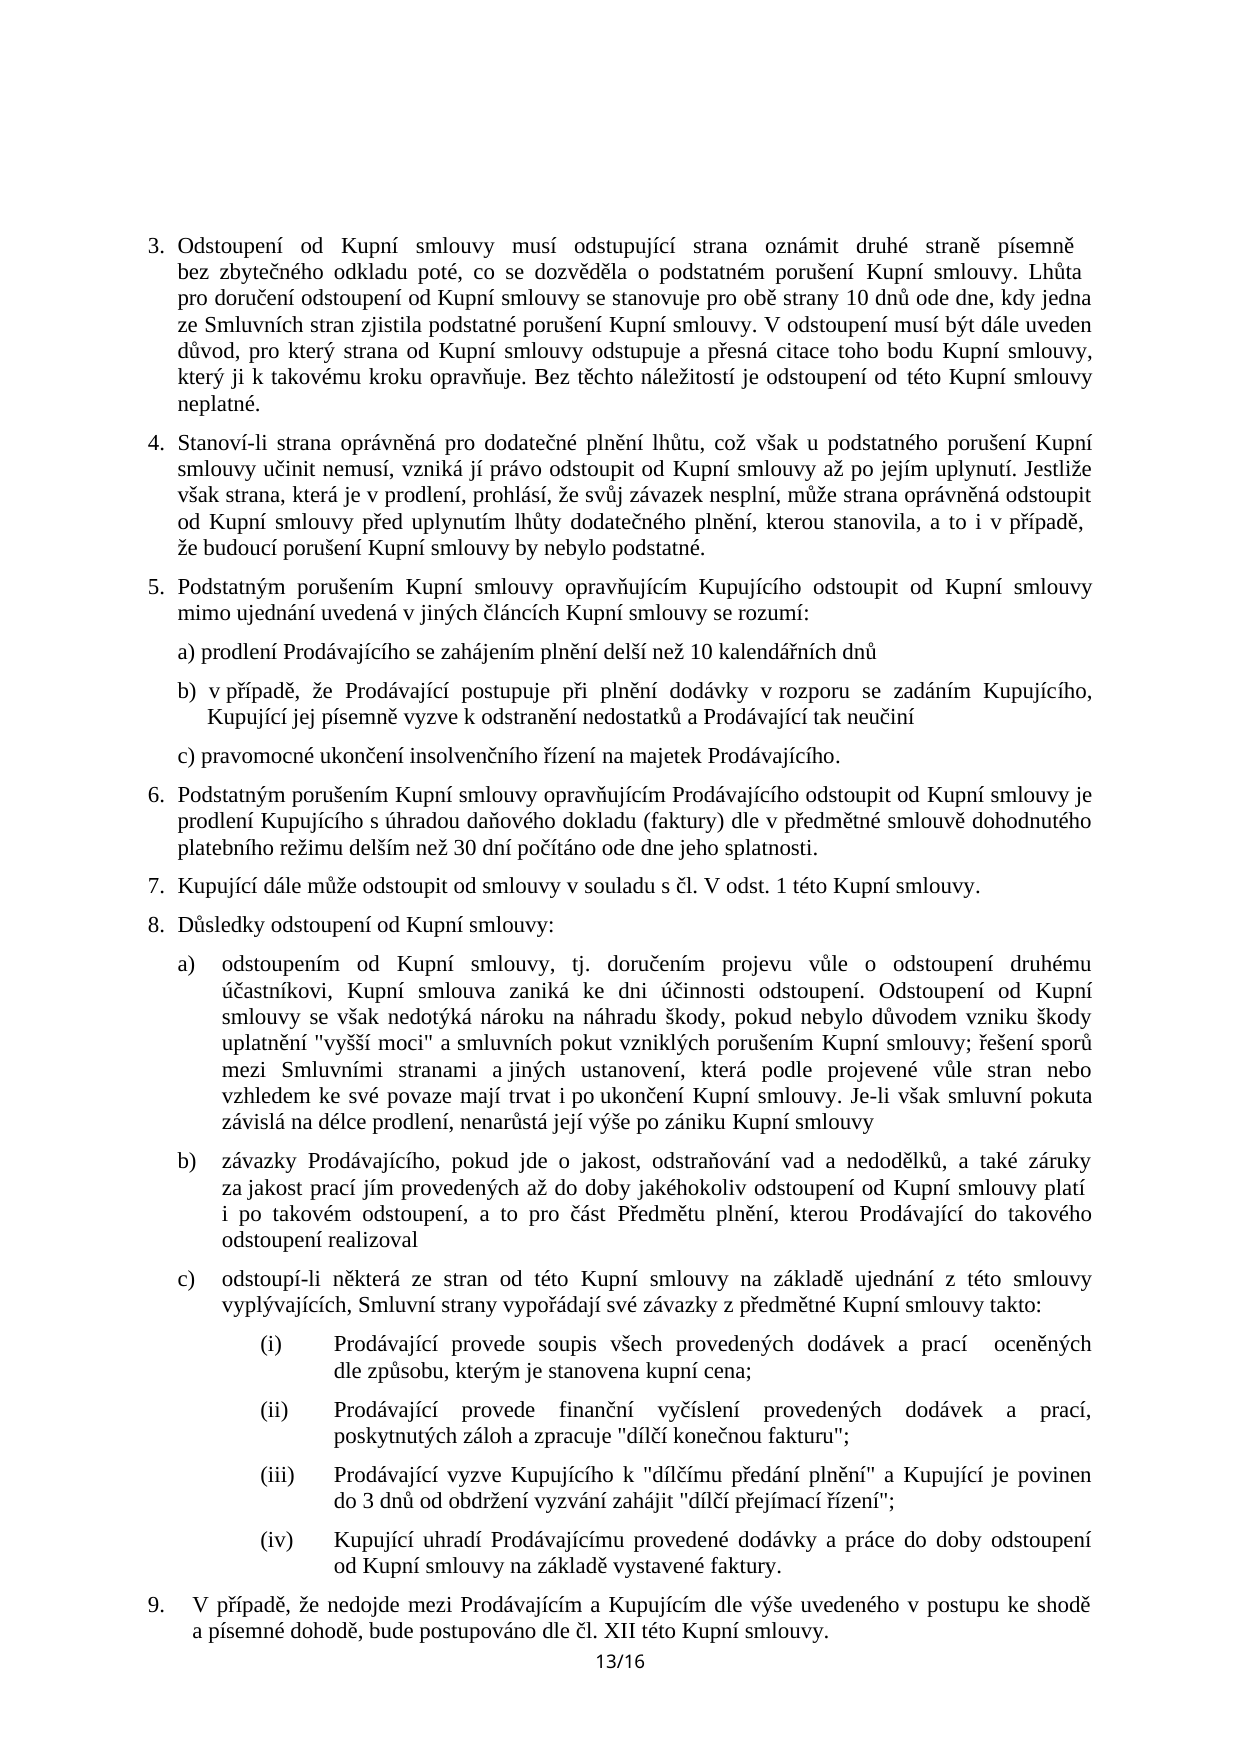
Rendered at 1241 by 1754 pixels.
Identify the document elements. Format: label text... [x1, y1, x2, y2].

list c) pravomocné ukončení insolvenčního řízení na majetek Prodávajícího. [177, 742, 1092, 768]
list b) v případě, že Prodávající postupuje při plnění dodávky v rozporu se zadáním Kupujícího, Kupující jej písemně vyzve k odstranění nedostatků a Prodávající tak neučiní [177, 677, 1092, 730]
list závazky Prodávajícího, pokud jde o jakost, odstraňování vad a nedodělků, a také záruky za jakost prací jím provedených až do doby jakéhokoliv odstoupení od Kupní smlouvy platí i po takovém odstoupení, a to pro část Předmětu plnění, kterou Prodávající do takového odstoupení realizoval [177, 1147, 1092, 1253]
list Prodávající provede finanční vyčíslení provedených dodávek a prací, poskytnutých záloh a zpracuje "dílčí konečnou fakturu"; [260, 1396, 1092, 1448]
list Podstatným porušením Kupní smlouvy opravňujícím Prodávajícího odstoupit od Kupní smlouvy je prodlení Kupujícího s úhradou daňového dokladu (faktury) dle v předmětné smlouvě dohodnutého platebního režimu delším než 30 dní počítáno ode dne jeho splatnosti. [148, 781, 1092, 860]
list Důsledky odstoupení od Kupní smlouvy: [148, 911, 1092, 938]
list Prodávající provede soupis všech provedených dodávek a prací oceněných dle způsobu, kterým je stanovena kupní cena; [260, 1330, 1092, 1383]
list V případě, že nedojde mezi Prodávajícím a Kupujícím dle výše uvedeného v postupu ke shodě a písemné dohodě, bude postupováno dle čl. XII této Kupní smlouvy. [148, 1591, 1092, 1644]
list Odstoupení od Kupní smlouvy musí odstupující strana oznámit druhé straně písemně bez zbytečného odkladu poté, co se dozvěděla o podstatném porušení Kupní smlouvy. Lhůta pro doručení odstoupení od Kupní smlouvy se stanovuje pro obě strany 10 dnů ode dne, kdy jedna ze Smluvních stran zjistila podstatné porušení Kupní smlouvy. V odstoupení musí být dále uveden důvod, pro který strana od Kupní smlouvy odstupuje a přesná citace toho bodu Kupní smlouvy, který ji k takovému kroku opravňuje. Bez těchto náležitostí je odstoupení od této Kupní smlouvy neplatné. [148, 232, 1092, 416]
list Stanoví-li strana oprávněná pro dodatečné plnění lhůtu, což však u podstatného porušení Kupní smlouvy učinit nemusí, vzniká jí právo odstoupit od Kupní smlouvy až po jejím uplynutí. Jestliže však strana, která je v prodlení, prohlásí, že svůj závazek nesplní, může strana oprávněná odstoupit od Kupní smlouvy před uplynutím lhůty dodatečného plnění, kterou stanovila, a to i v případě, že budoucí porušení Kupní smlouvy by nebylo podstatné. [148, 429, 1092, 560]
list a) prodlení Prodávajícího se zahájením plnění delší než 10 kalendářních dnů [177, 638, 1092, 664]
list Podstatným porušením Kupní smlouvy opravňujícím Kupujícího odstoupit od Kupní smlouvy mimo ujednání uvedená v jiných článcích Kupní smlouvy se rozumí: [148, 573, 1092, 626]
list odstoupí-li některá ze stran od této Kupní smlouvy na základě ujednání z této smlouvy vyplývajících, Smluvní strany vypořádají své závazky z předmětné Kupní smlouvy takto: [177, 1265, 1092, 1318]
list Kupující uhradí Prodávajícímu provedené dodávky a práce do doby odstoupení od Kupní smlouvy na základě vystavené faktury. [260, 1526, 1092, 1579]
list Prodávající vyzve Kupujícího k "dílčímu předání plnění" a Kupující je povinen do 3 dnů od obdržení vyzvání zahájit "dílčí přejímací řízení"; [260, 1461, 1092, 1513]
list odstoupením od Kupní smlouvy, tj. doručením projevu vůle o odstoupení druhému účastníkovi, Kupní smlouva zaniká ke dni účinnosti odstoupení. Odstoupení od Kupní smlouvy se však nedotýká nároku na náhradu škody, pokud nebylo důvodem vzniku škody uplatnění "vyšší moci" a smluvních pokut vzniklých porušením Kupní smlouvy; řešení sporů mezi Smluvními stranami a jiných ustanovení, která podle projevené vůle stran nebo vzhledem ke své povaze mají trvat i po ukončení Kupní smlouvy. Je-li však smluvní pokuta závislá na délce prodlení, nenarůstá její výše po zániku Kupní smlouvy [177, 950, 1092, 1135]
list Kupující dále může odstoupit od smlouvy v souladu s čl. V odst. 1 této Kupní smlouvy. [148, 873, 1092, 899]
